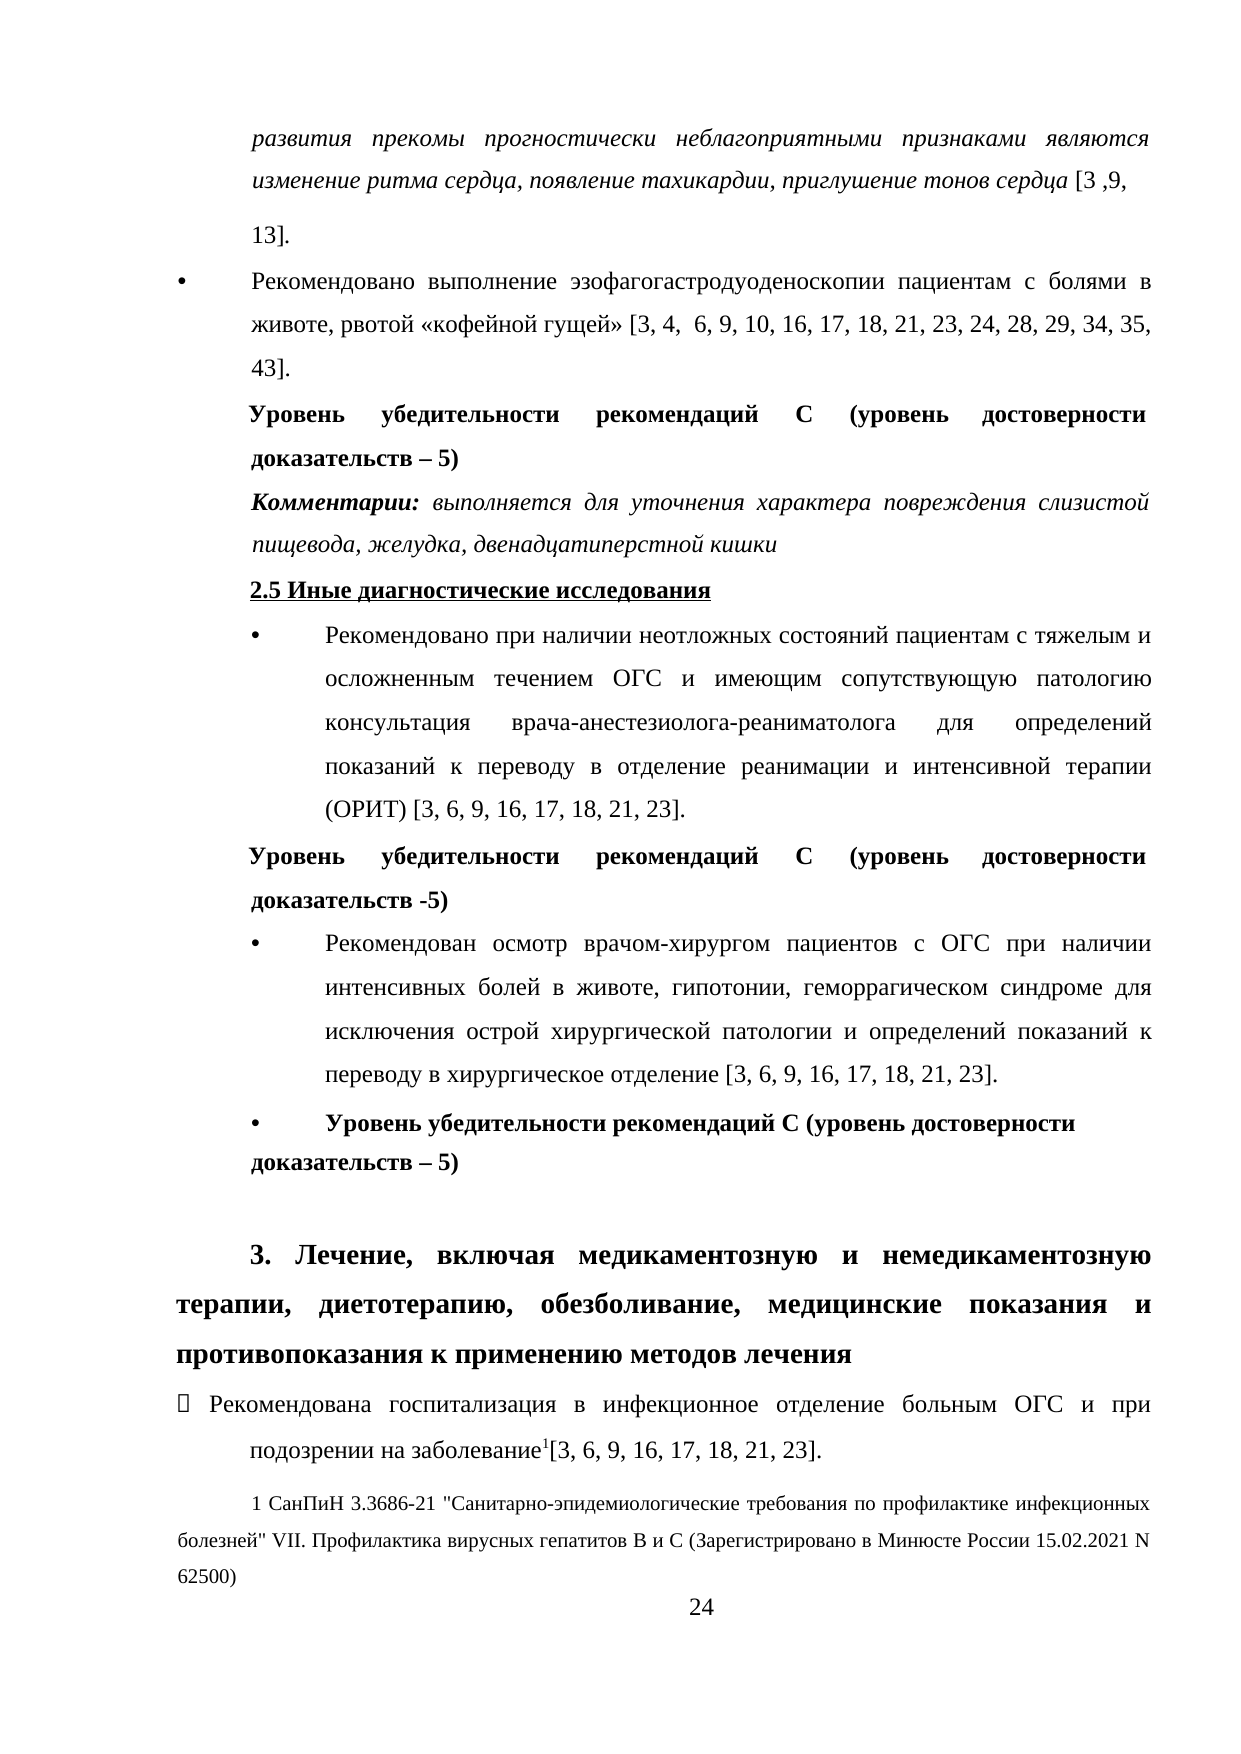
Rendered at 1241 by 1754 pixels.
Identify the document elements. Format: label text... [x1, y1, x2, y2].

text Уровень убедительности рекомендаций С (уровень достоверности [177, 399, 1152, 428]
text доказательств – 5) [251, 443, 1152, 472]
text доказательств – 5) [251, 1147, 1152, 1175]
subtitle 2.5 Иные диагностические исследования [249, 575, 1152, 604]
list Уровень убедительности рекомендаций С (уровень достоверности [251, 1108, 1152, 1137]
list Рекомендовано выполнение эзофагогастродуоденоскопии пациентам с болями в животе, рвотой «кофейной гущей» [3, 4, 6, 9, 10, 16, 17, 18, 21, 23, 24, 28, 29, 34, 35, 43]. [177, 266, 1152, 382]
text 13]. [251, 220, 1152, 249]
subtitle 3. Лечение, включая медикаментозную и немедикаментозную терапии, диетотерапию, обезболивание, медицинские показания и противопоказания к применению методов лечения [176, 1237, 1152, 1370]
list Рекомендован осмотр врачом-хирургом пациентов с ОГС при наличии интенсивных болей в животе, гипотонии, геморрагическом синдроме для исключения острой хирургической патологии и определений показаний к переводу в хирургическое отделение [3, 6, 9, 16, 17, 18, 21, 23]. [251, 928, 1152, 1088]
text Комментарии: выполняется для уточнения характера повреждения слизистой пищевода, желудка, двенадцатиперстной кишки [251, 487, 1152, 558]
text Уровень убедительности рекомендаций С (уровень достоверности [177, 841, 1152, 870]
text  Рекомендована госпитализация в инфекционное отделение больным ОГС и при подозрении на заболевание[3, 6, 9, 16, 17, 18, 21, 23]. [176, 1386, 1152, 1463]
text доказательств -5) [251, 885, 1152, 913]
list Рекомендовано при наличии неотложных состояний пациентам с тяжелым и осложненным течением ОГС и имеющим сопутствующую патологию консультация врача-анестезиолога-реаниматолога для определений показаний к переводу в отделение реанимации и интенсивной терапии (ОРИТ) [3, 6, 9, 16, 17, 18, 21, 23]. [251, 620, 1152, 823]
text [251, 123, 1152, 194]
